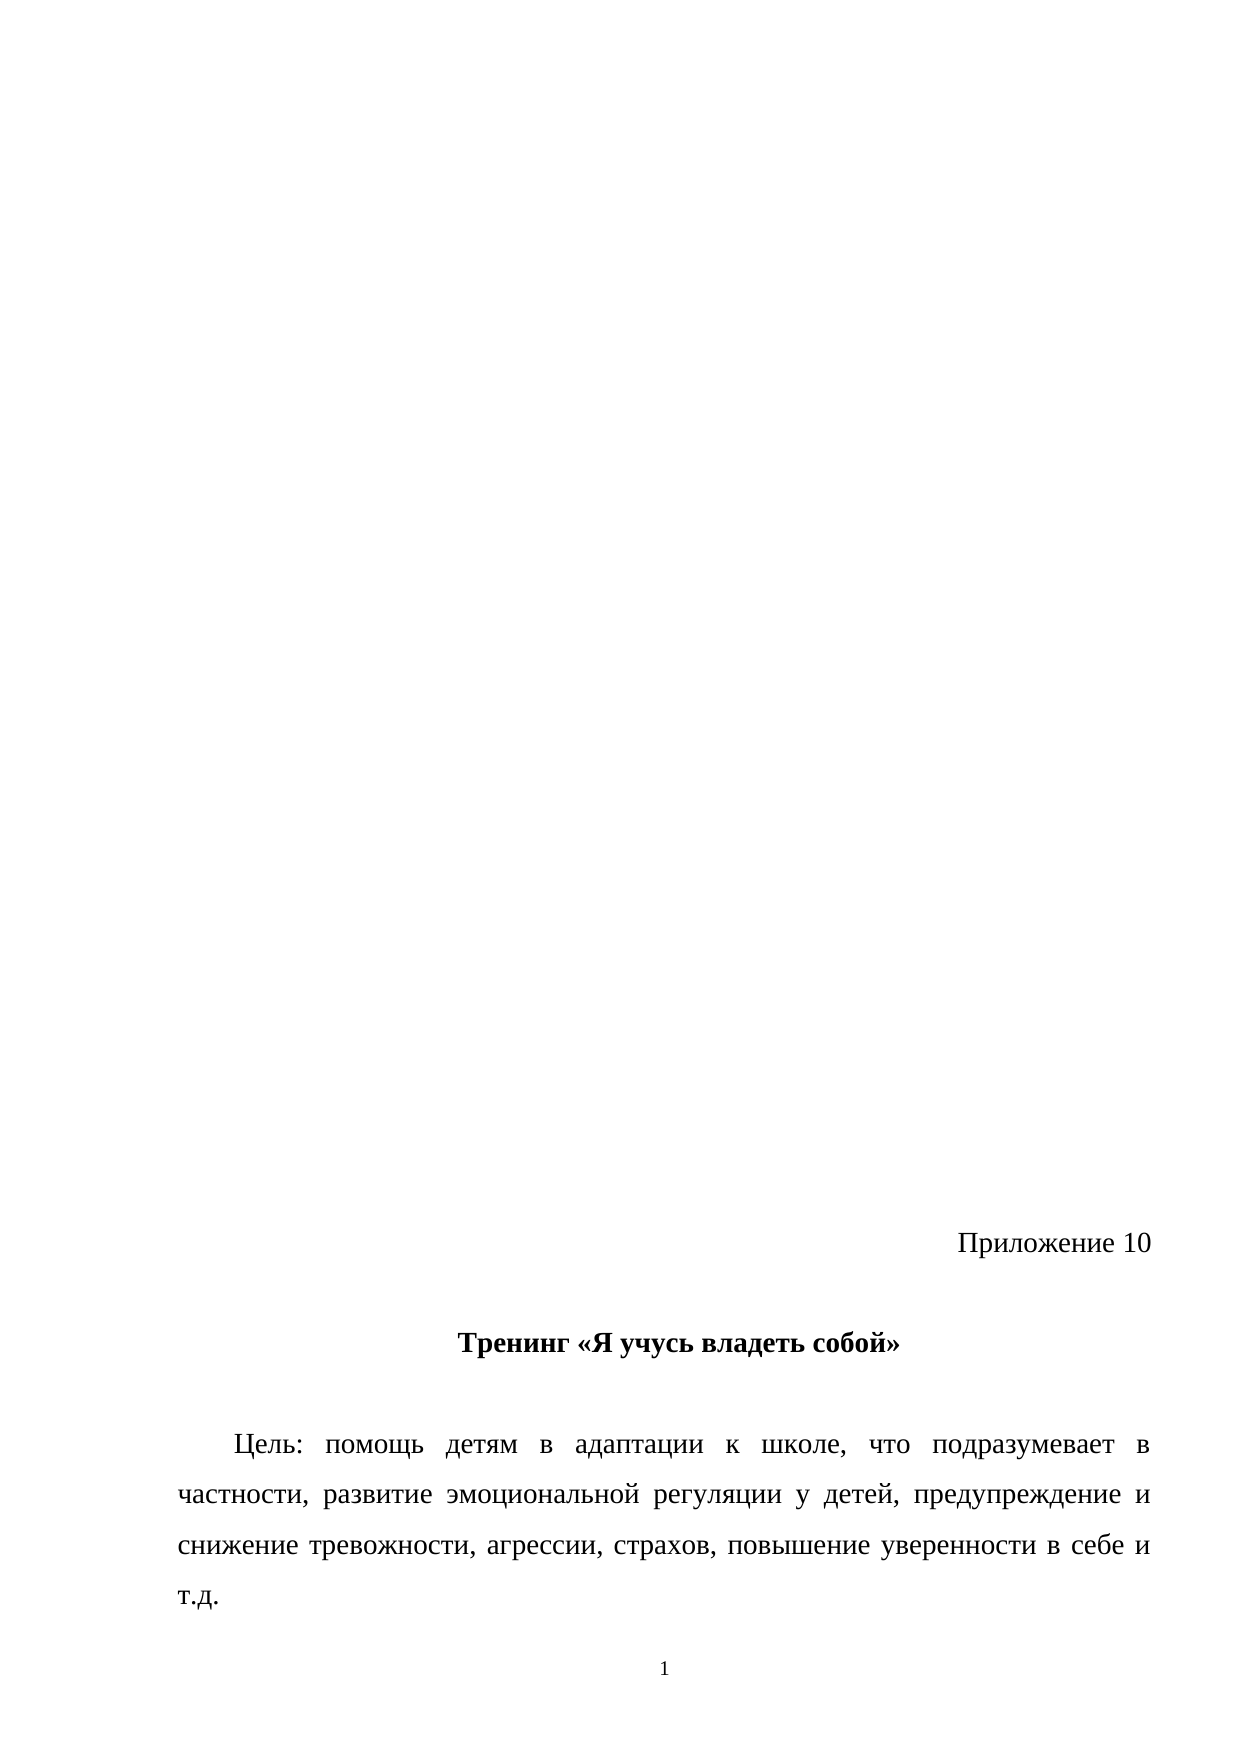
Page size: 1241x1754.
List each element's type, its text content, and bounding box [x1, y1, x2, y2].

text Тренинг «Я учусь владеть собой» [207, 1326, 1152, 1359]
text Цель: помощь детям в адаптации к школе, что подразумевает в частности, развитие эмоциональной регуляции у детей, предупреждение и снижение тревожности, агрессии, страхов, повышение уверенности в себе и т.д. [177, 1426, 1152, 1611]
text Приложение 10 [207, 1225, 1152, 1258]
